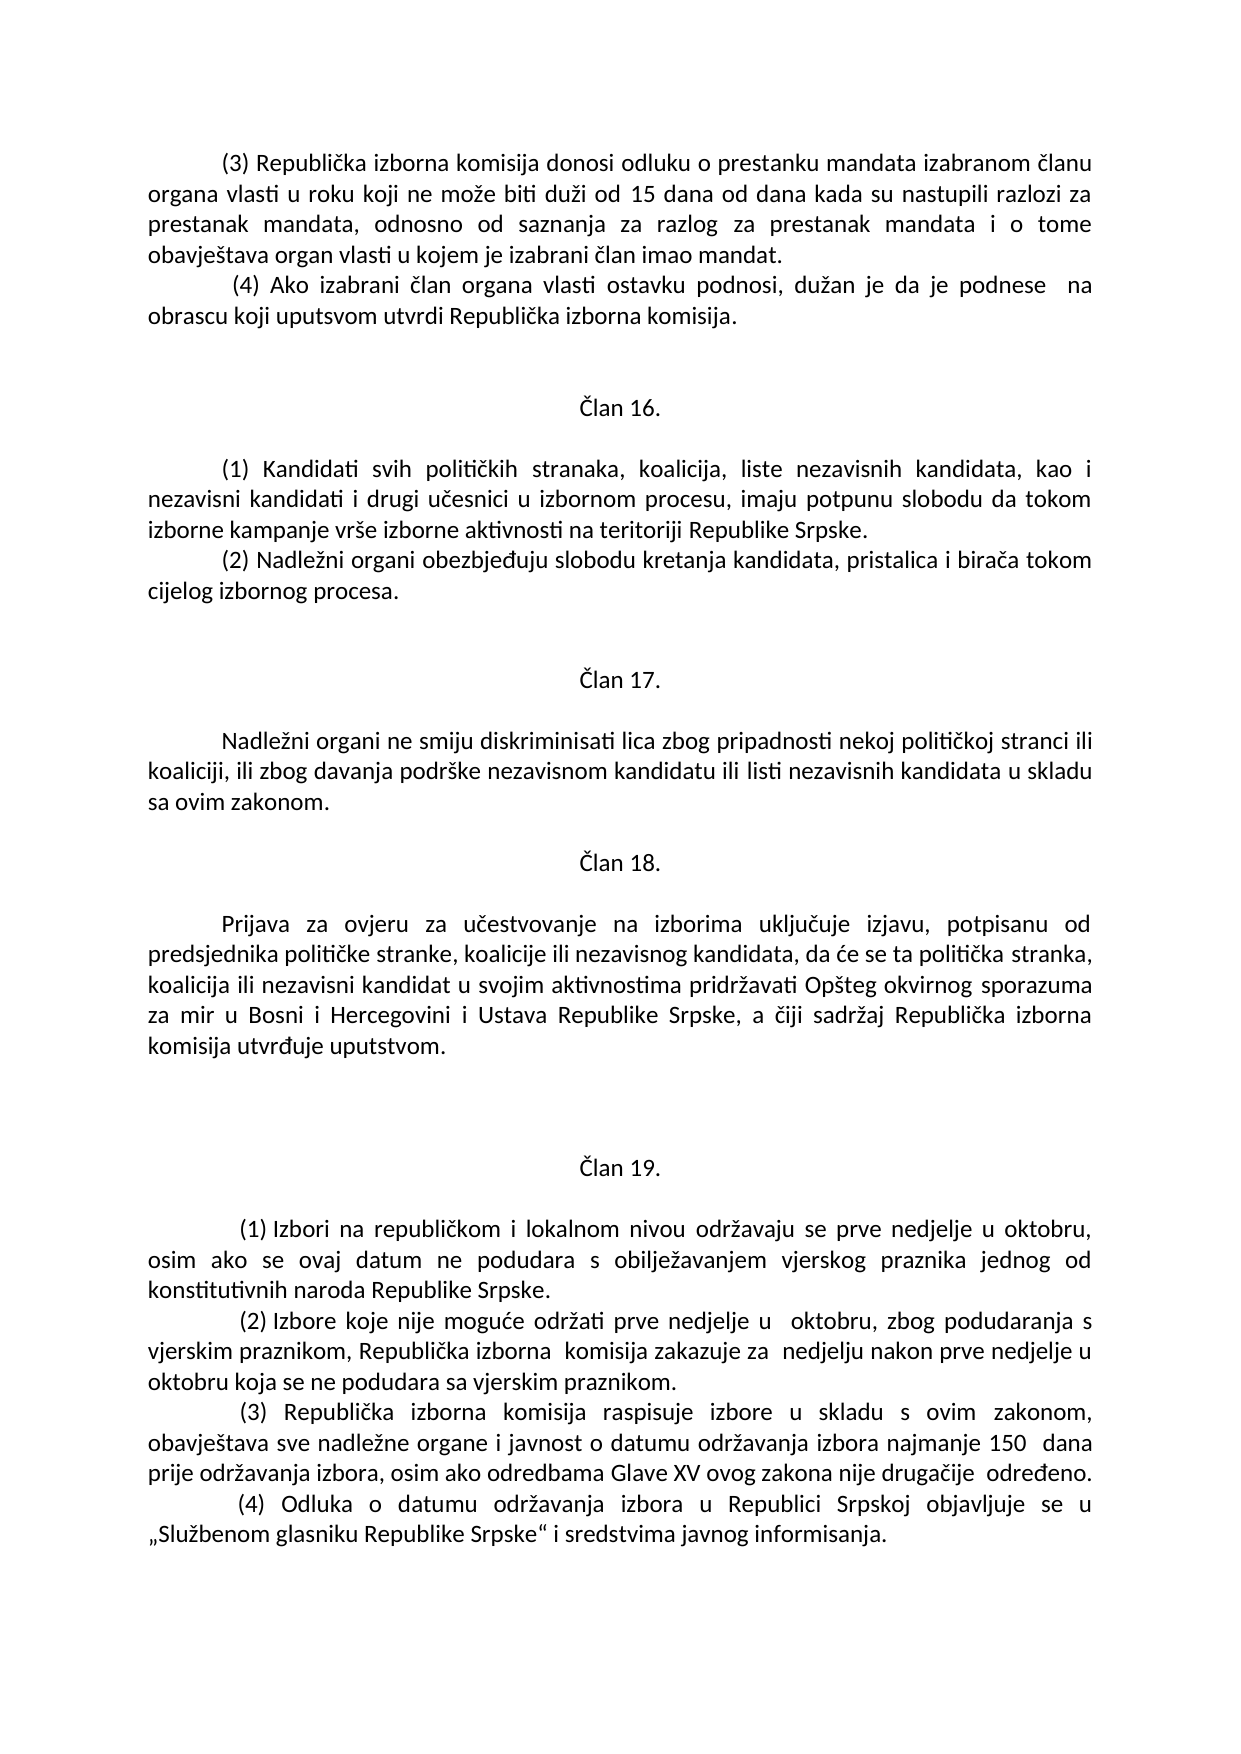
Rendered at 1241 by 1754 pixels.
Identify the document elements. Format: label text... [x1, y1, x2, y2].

text Član 16. [148, 392, 1093, 422]
text Član 19. [148, 1152, 1093, 1183]
text (4) Odluka o datumu održavanja izbora u Republici Srpskoj objavljuje se u „Službenom glasniku Republike Srpske“ i sredstvima javnog informisanja. [148, 1488, 1093, 1549]
list Izbore koje nije moguće održati prve nedjelje u oktobru, zbog podudaranja s vjerskim praznikom, Republička izborna komisija zakazuje za nedjelju nakon prve nedjelje u oktobru koja se ne podudara sa vjerskim praznikom. [148, 1305, 1093, 1396]
text (3) Republička izborna komisija donosi odluku o prestanku mandata izabranom članu organa vlasti u roku koji ne može biti duži od 15 dana od dana kada su nastupili razlozi za prestanak mandata, odnosno od saznanja za razlog za prestanak mandata i o tome obavještava organ vlasti u kojem je izabrani član imao mandat. [148, 148, 1093, 270]
text (2) Nadležni organi obezbjeđuju slobodu kretanja kandidata, pristalica i birača tokom cijelog izbornog procesa. [148, 544, 1093, 605]
list Izbori na republičkom i lokalnom nivou održavaju se prve nedjelje u oktobru, osim ako se ovaj datum ne podudara s obilježavanjem vjerskog praznika jednog od konstitutivnih naroda Republike Srpske. [148, 1213, 1093, 1305]
text Prijava za ovjeru za učestvovanje na izborima uključuje izjavu, potpisanu od predsjednika političke stranke, koalicije ili nezavisnog kandidata, da će se ta politička stranka, koalicija ili nezavisni kandidat u svojim aktivnostima pridržavati Opšteg okvirnog sporazuma za mir u Bosni i Hercegovini i Ustava Republike Srpske, a čiji sadržaj Republička izborna komisija utvrđuje uputstvom. [148, 908, 1093, 1061]
text (4) Ako izabrani član organa vlasti ostavku podnosi, dužan je da je podnese na obrascu koji uputsvom utvrdi Republička izborna komisija. [148, 270, 1093, 331]
text (3) Republička izborna komisija raspisuje izbore u skladu s ovim zakonom, obavještava sve nadležne organe i javnost o datumu održavanja izbora najmanje 150 dana prije održavanja izbora, osim ako odredbama Glave XV ovog zakona nije drugačije određeno. [148, 1396, 1093, 1488]
text Nadležni organi ne smiju diskriminisati lica zbog pripadnosti nekoj političkoj stranci ili koaliciji, ili zbog davanja podrške nezavisnom kandidatu ili listi nezavisnih kandidata u skladu sa ovim zakonom. [148, 725, 1093, 817]
text Član 17. [148, 664, 1093, 694]
text Član 18. [148, 847, 1093, 878]
text (1) Kandidati svih političkih stranaka, koalicija, liste nezavisnih kandidata, kao i nezavisni kandidati i drugi učesnici u izbornom procesu, imaju potpunu slobodu da tokom izborne kampanje vrše izborne aktivnosti na teritoriji Republike Srpske. [148, 453, 1093, 544]
